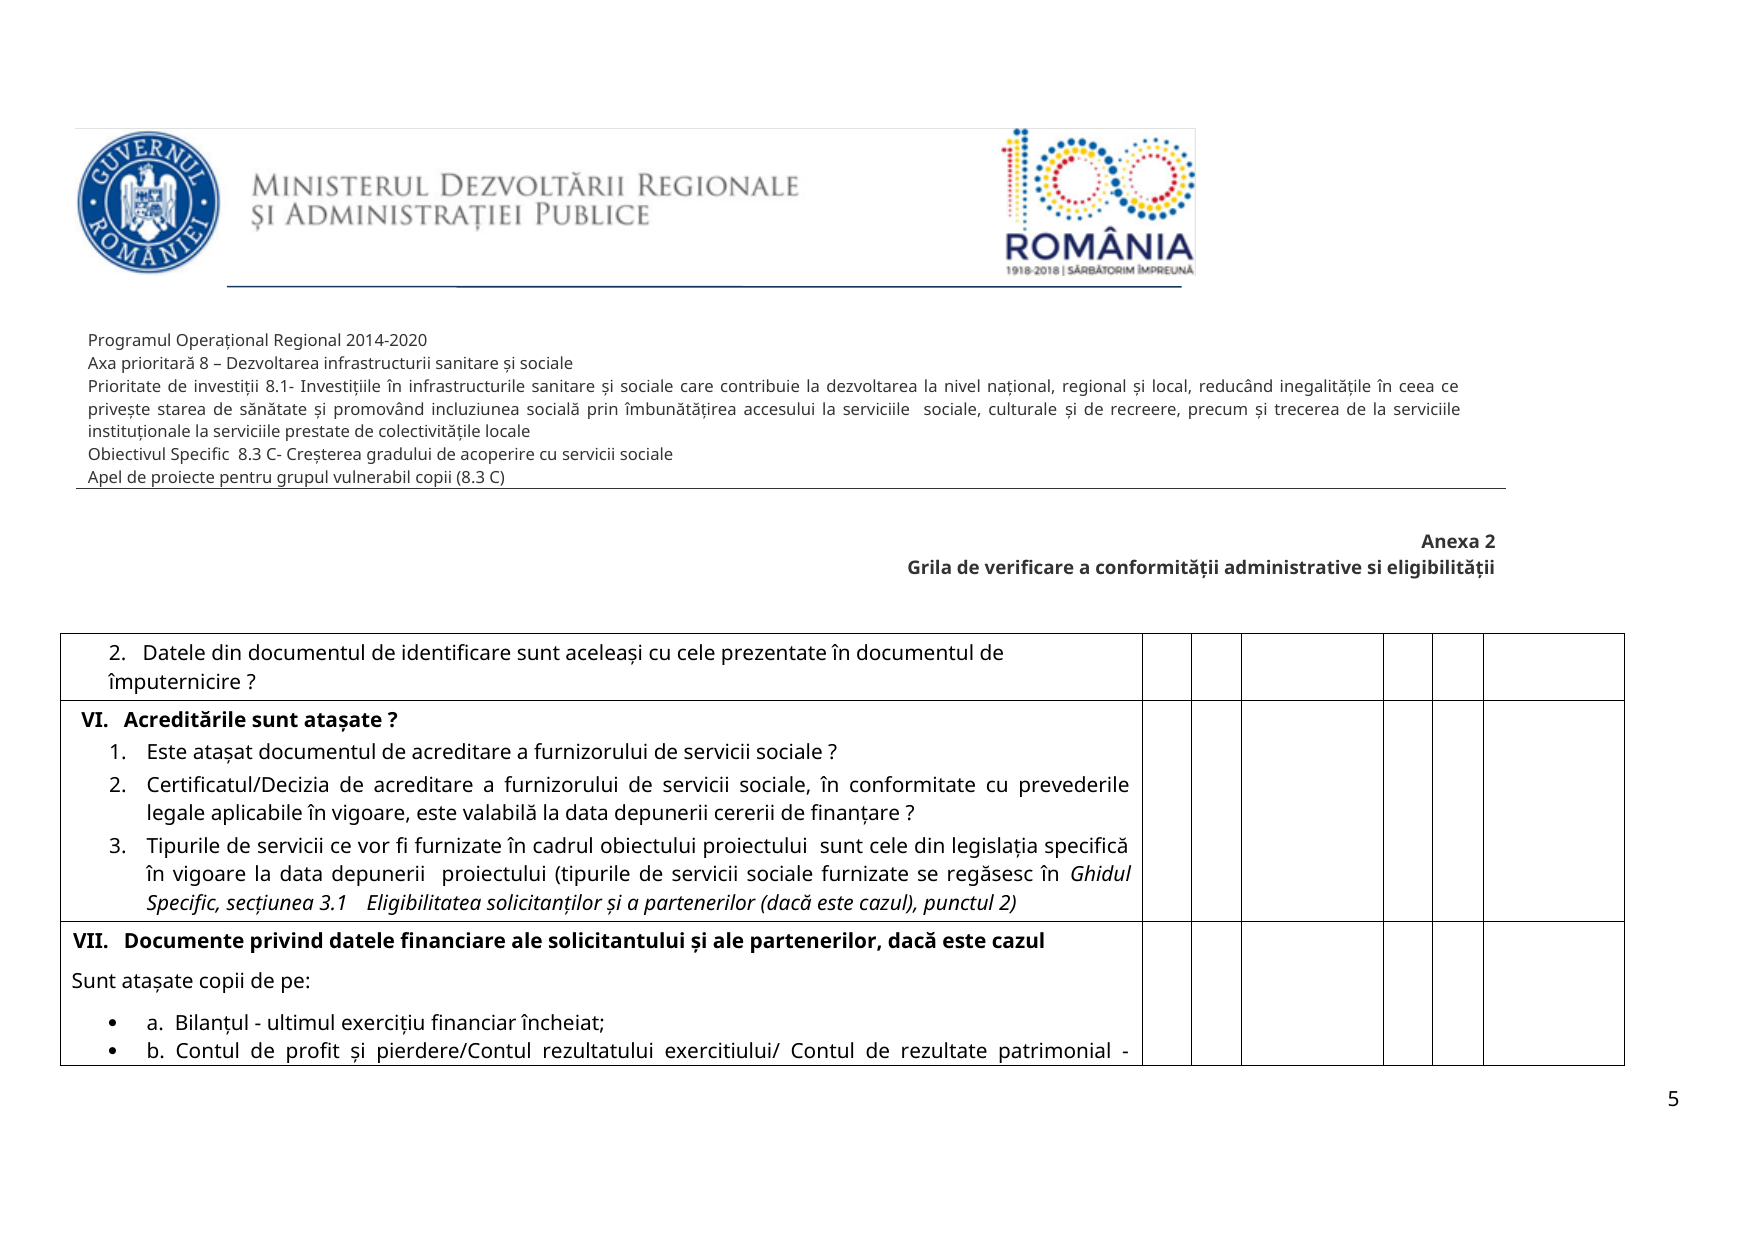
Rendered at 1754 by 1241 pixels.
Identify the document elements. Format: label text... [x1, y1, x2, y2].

table_cell [1384, 922, 1432, 1064]
table_cell [1143, 634, 1191, 699]
table_cell [1192, 634, 1241, 699]
table_cell [1384, 701, 1432, 921]
table_cell [1384, 634, 1432, 699]
table_cell [1192, 701, 1241, 921]
table_cell Documente privind datele financiare ale solicitantului și ale partenerilor, dacă este cazul Sunt ataşate copii de pe: a. Bilanţul - ultimul exercițiu financiar încheiat; b. Contul de profit şi pierdere/Contul rezultatului exercitiului/ Contul de rezultate patrimonial - ultimul exercițiu financiar încheiat; c. Contul de executie bugetara - ultimul exercițiu financiar încheiat (Anexa Contul de execuţie a bugetului: venituri şi cheltuieli); d. Indicatori Execuție bugetara anuali (conform Anexa nr. 2 la O.M.A.I-O.M.F.P nr. 244/2651/2010 “pentru aprobarea metodologiilor de aplicare a prevederilor art. 14 alin. (7, ale art. 57 alin. (2^1) si ale art. 76^1 alin. (1 lit. e) din Legea nr. 273/2006 privind finantele publice locale”) - ultimul exercițiu financiar încheiat; e. Anexa nr. 1.3 la norme şi proceduri, Calculul gradului de îndatorare- ultimul exercițiu financiar încheiat; [61, 922, 1142, 1064]
table_cell [1484, 922, 1624, 1064]
table_cell [1192, 922, 1241, 1064]
table_cell [1143, 701, 1191, 921]
table_cell [1433, 634, 1483, 699]
picture [75, 127, 1197, 276]
table_cell [1484, 634, 1624, 699]
table_cell [unde e cazul] Mandatul special pentru semnarea anumitor secțiuni din cererea de finanțare, este ataşat (inclusiv în cazul partenerilor APL, unde e cazul) ? Este ataşat un document de identificare a împuternicitului reprezentantului legal ? 2. Datele din documentul de identificare sunt aceleaşi cu cele prezentate în documentul de împuternicire ? [61, 634, 1142, 699]
table_cell [1242, 701, 1383, 921]
table_cell [1242, 922, 1383, 1064]
table_cell [1242, 634, 1383, 699]
table_cell [1433, 701, 1483, 921]
table_cell Acreditările sunt ataşate ? Este ataşat documentul de acreditare a furnizorului de servicii sociale ? Certificatul/Decizia de acreditare a furnizorului de servicii sociale, în conformitate cu prevederile legale aplicabile în vigoare, este valabilă la data depunerii cererii de finanţare ? Tipurile de servicii ce vor fi furnizate în cadrul obiectului proiectului sunt cele din legislaţia specifică în vigoare la data depunerii proiectului (tipurile de servicii sociale furnizate se regăsesc în Ghidul Specific, secţiunea 3.1 Eligibilitatea solicitanților și a partenerilor (dacă este cazul), punctul 2) [61, 701, 1142, 921]
table_cell [1143, 922, 1191, 1064]
table_cell [1433, 922, 1483, 1064]
table_cell [1484, 701, 1624, 921]
